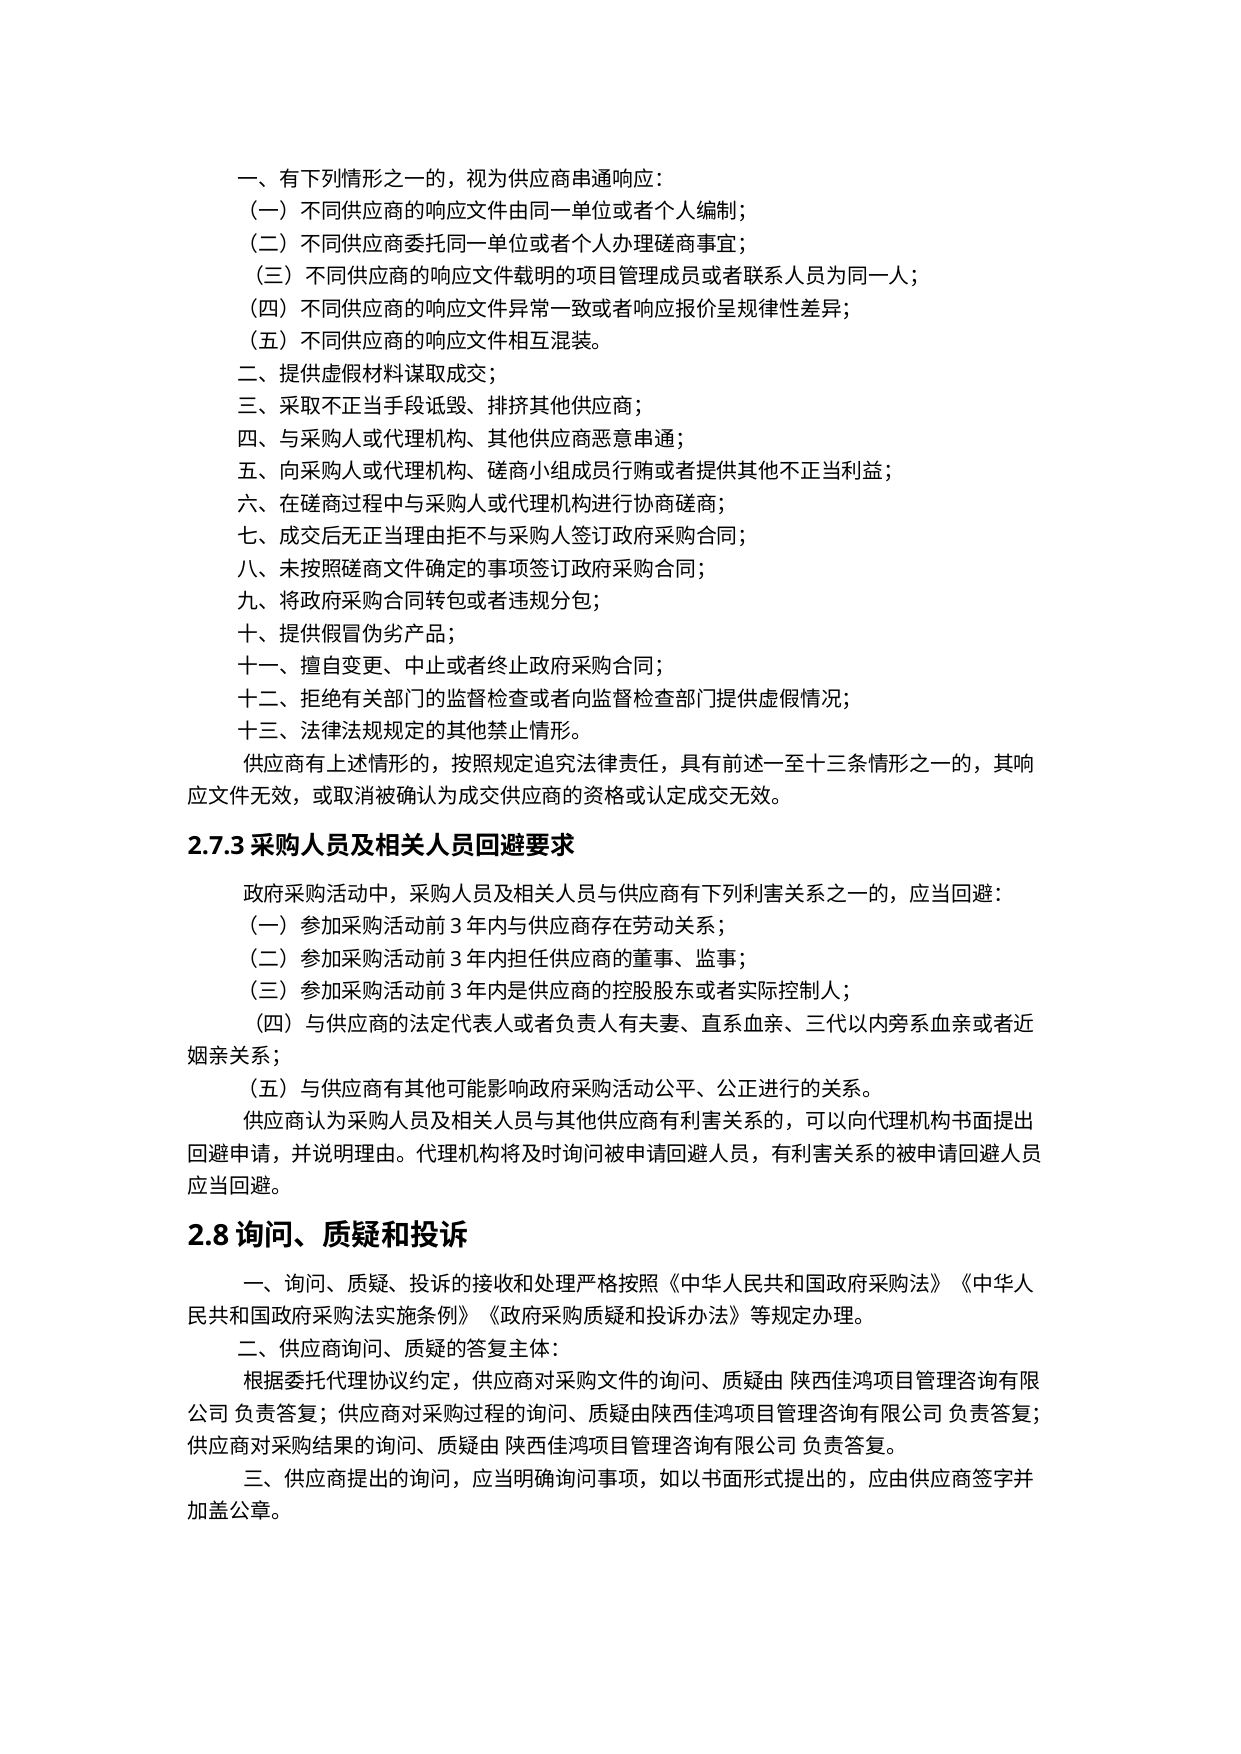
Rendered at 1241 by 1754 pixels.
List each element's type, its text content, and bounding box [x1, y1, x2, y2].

text 三、供应商提出的询问，应当明确询问事项，如以书面形式提出的，应由供应商签字并加盖公章。 [187, 1462, 1053, 1527]
text 十三、法律法规规定的其他禁止情形。 [187, 714, 1053, 747]
text （三）参加采购活动前3年内是供应商的控股股东或者实际控制人； [187, 974, 1053, 1007]
text 九、将政府采购合同转包或者违规分包； [187, 584, 1053, 617]
text 供应商有上述情形的，按照规定追究法律责任，具有前述一至十三条情形之一的，其响应文件无效，或取消被确认为成交供应商的资格或认定成交无效。 [187, 747, 1053, 812]
text （二）参加采购活动前3年内担任供应商的董事、监事； [187, 942, 1053, 974]
text 根据委托代理协议约定，供应商对采购文件的询问、质疑由 陕西佳鸿项目管理咨询有限公司 负责答复；供应商对采购过程的询问、质疑由陕西佳鸿项目管理咨询有限公司 负责答复；供应商对采购结果的询问、质疑由 陕西佳鸿项目管理咨询有限公司 负责答复。 [187, 1364, 1053, 1462]
text 三、采取不正当手段诋毁、排挤其他供应商； [187, 389, 1053, 422]
text 六、在磋商过程中与采购人或代理机构进行协商磋商； [187, 487, 1053, 519]
text （二）不同供应商委托同一单位或者个人办理磋商事宜； [187, 227, 1053, 259]
text 二、供应商询问、质疑的答复主体： [187, 1332, 1053, 1364]
text （四）与供应商的法定代表人或者负责人有夫妻、直系血亲、三代以内旁系血亲或者近姻亲关系； [187, 1007, 1053, 1072]
text （四）不同供应商的响应文件异常一致或者响应报价呈规律性差异； [187, 292, 1053, 324]
text 2.7.3采购人员及相关人员回避要求 [187, 812, 1053, 877]
text （一）参加采购活动前3年内与供应商存在劳动关系； [187, 909, 1053, 942]
text （一）不同供应商的响应文件由同一单位或者个人编制； [187, 194, 1053, 227]
text 一、询问、质疑、投诉的接收和处理严格按照《中华人民共和国政府采购法》《中华人民共和国政府采购法实施条例》《政府采购质疑和投诉办法》等规定办理。 [187, 1267, 1053, 1332]
text 八、未按照磋商文件确定的事项签订政府采购合同； [187, 552, 1053, 584]
text 十二、拒绝有关部门的监督检查或者向监督检查部门提供虚假情况； [187, 682, 1053, 714]
text 七、成交后无正当理由拒不与采购人签订政府采购合同； [187, 519, 1053, 552]
text 十一、擅自变更、中止或者终止政府采购合同； [187, 649, 1053, 682]
text （三）不同供应商的响应文件载明的项目管理成员或者联系人员为同一人； [187, 259, 1053, 292]
text 一、有下列情形之一的，视为供应商串通响应： [187, 162, 1053, 194]
text 政府采购活动中，采购人员及相关人员与供应商有下列利害关系之一的，应当回避： [187, 877, 1053, 909]
text 二、提供虚假材料谋取成交； [187, 357, 1053, 389]
text （五）不同供应商的响应文件相互混装。 [187, 324, 1053, 357]
text 供应商认为采购人员及相关人员与其他供应商有利害关系的，可以向代理机构书面提出回避申请，并说明理由。代理机构将及时询问被申请回避人员，有利害关系的被申请回避人员应当回避。 [187, 1104, 1053, 1202]
text （五）与供应商有其他可能影响政府采购活动公平、公正进行的关系。 [187, 1072, 1053, 1104]
text 四、与采购人或代理机构、其他供应商恶意串通； [187, 422, 1053, 454]
text 2.8询问、质疑和投诉 [187, 1202, 1053, 1267]
text 五、向采购人或代理机构、磋商小组成员行贿或者提供其他不正当利益； [187, 454, 1053, 487]
text 十、提供假冒伪劣产品； [187, 617, 1053, 649]
